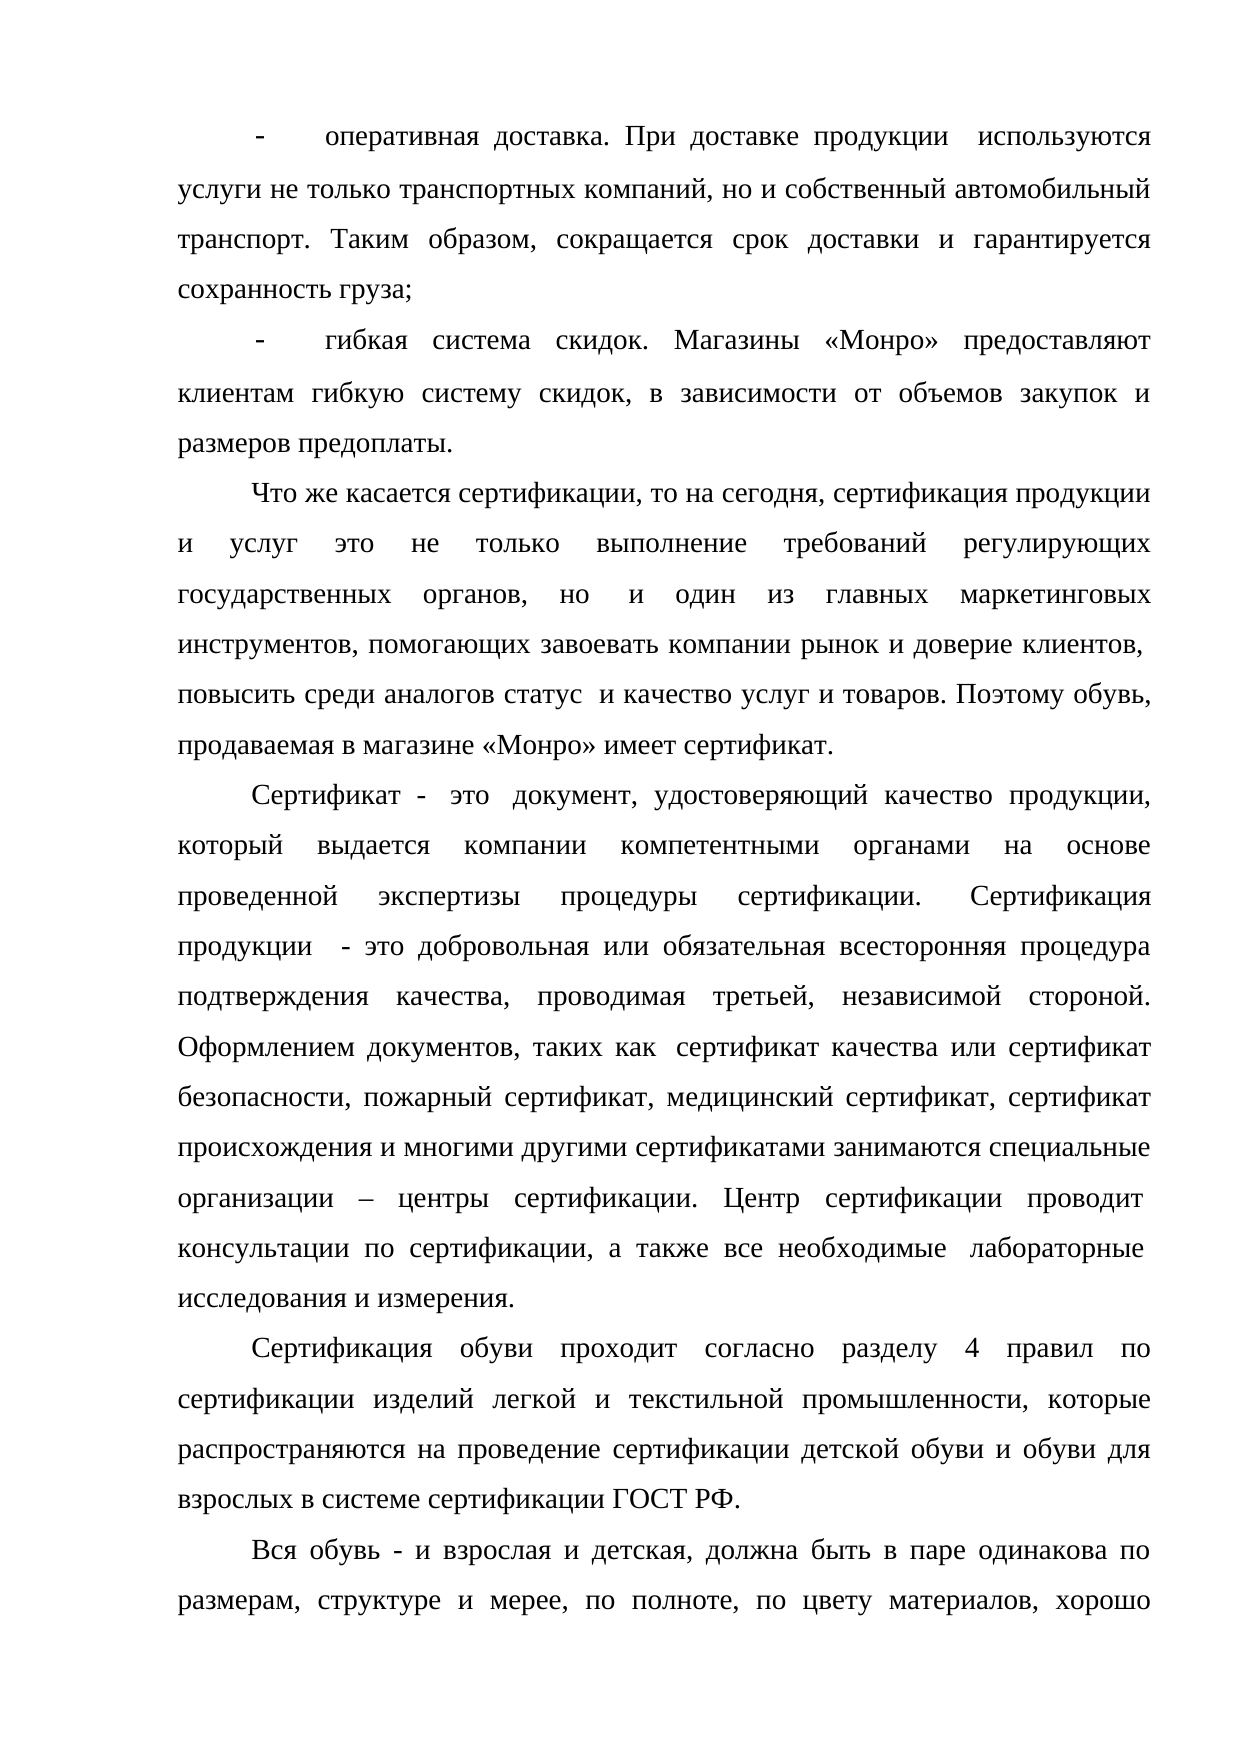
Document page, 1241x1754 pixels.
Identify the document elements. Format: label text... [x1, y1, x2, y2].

list оперативная доставка. При доставке продукции используются услуги не только транспортных компаний, но и собственный автомобильный транспорт. Таким образом, сокращается срок доставки и гарантируется сохранность груза; [177, 118, 1152, 305]
text Сертификация обуви проходит согласно разделу 4 правил по сертификации изделий легкой и текстильной промышленности, которые распространяются на проведение сертификации детской обуви и обуви для взрослых в системе сертификации ГОСТ РФ. [177, 1331, 1152, 1515]
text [177, 1532, 1152, 1616]
list гибкая система скидок. Магазины «Монро» предоставляют клиентам гибкую систему скидок, в зависимости от объемов закупок и размеров предоплаты. [177, 322, 1152, 458]
text Сертификат - это документ, удостоверяющий качество продукции, который выдается компании компетентными органами на основе проведенной экспертизы процедуры сертификации. Сертификация продукции - это добровольная или обязательная всесторонняя процедура подтверждения качества, проводимая третьей, независимой стороной. Оформлением документов, таких как сертификат качества или сертификат безопасности, пожарный сертификат, медицинский сертификат, сертификат происхождения и многими другими сертификатами занимаются специальные организации – центры сертификации. Центр сертификации проводит консультации по сертификации, а также все необходимые лабораторные исследования и измерения. [177, 777, 1152, 1314]
text Что же касается сертификации, то на сегодня, сертификация продукции и услуг это не только выполнение требований регулирующих государственных органов, но и один из главных маркетинговых инструментов, помогающих завоевать компании рынок и доверие клиентов, повысить среди аналогов статус и качество услуг и товаров. Поэтому обувь, продаваемая в магазине «Монро» имеет сертификат. [177, 475, 1152, 760]
